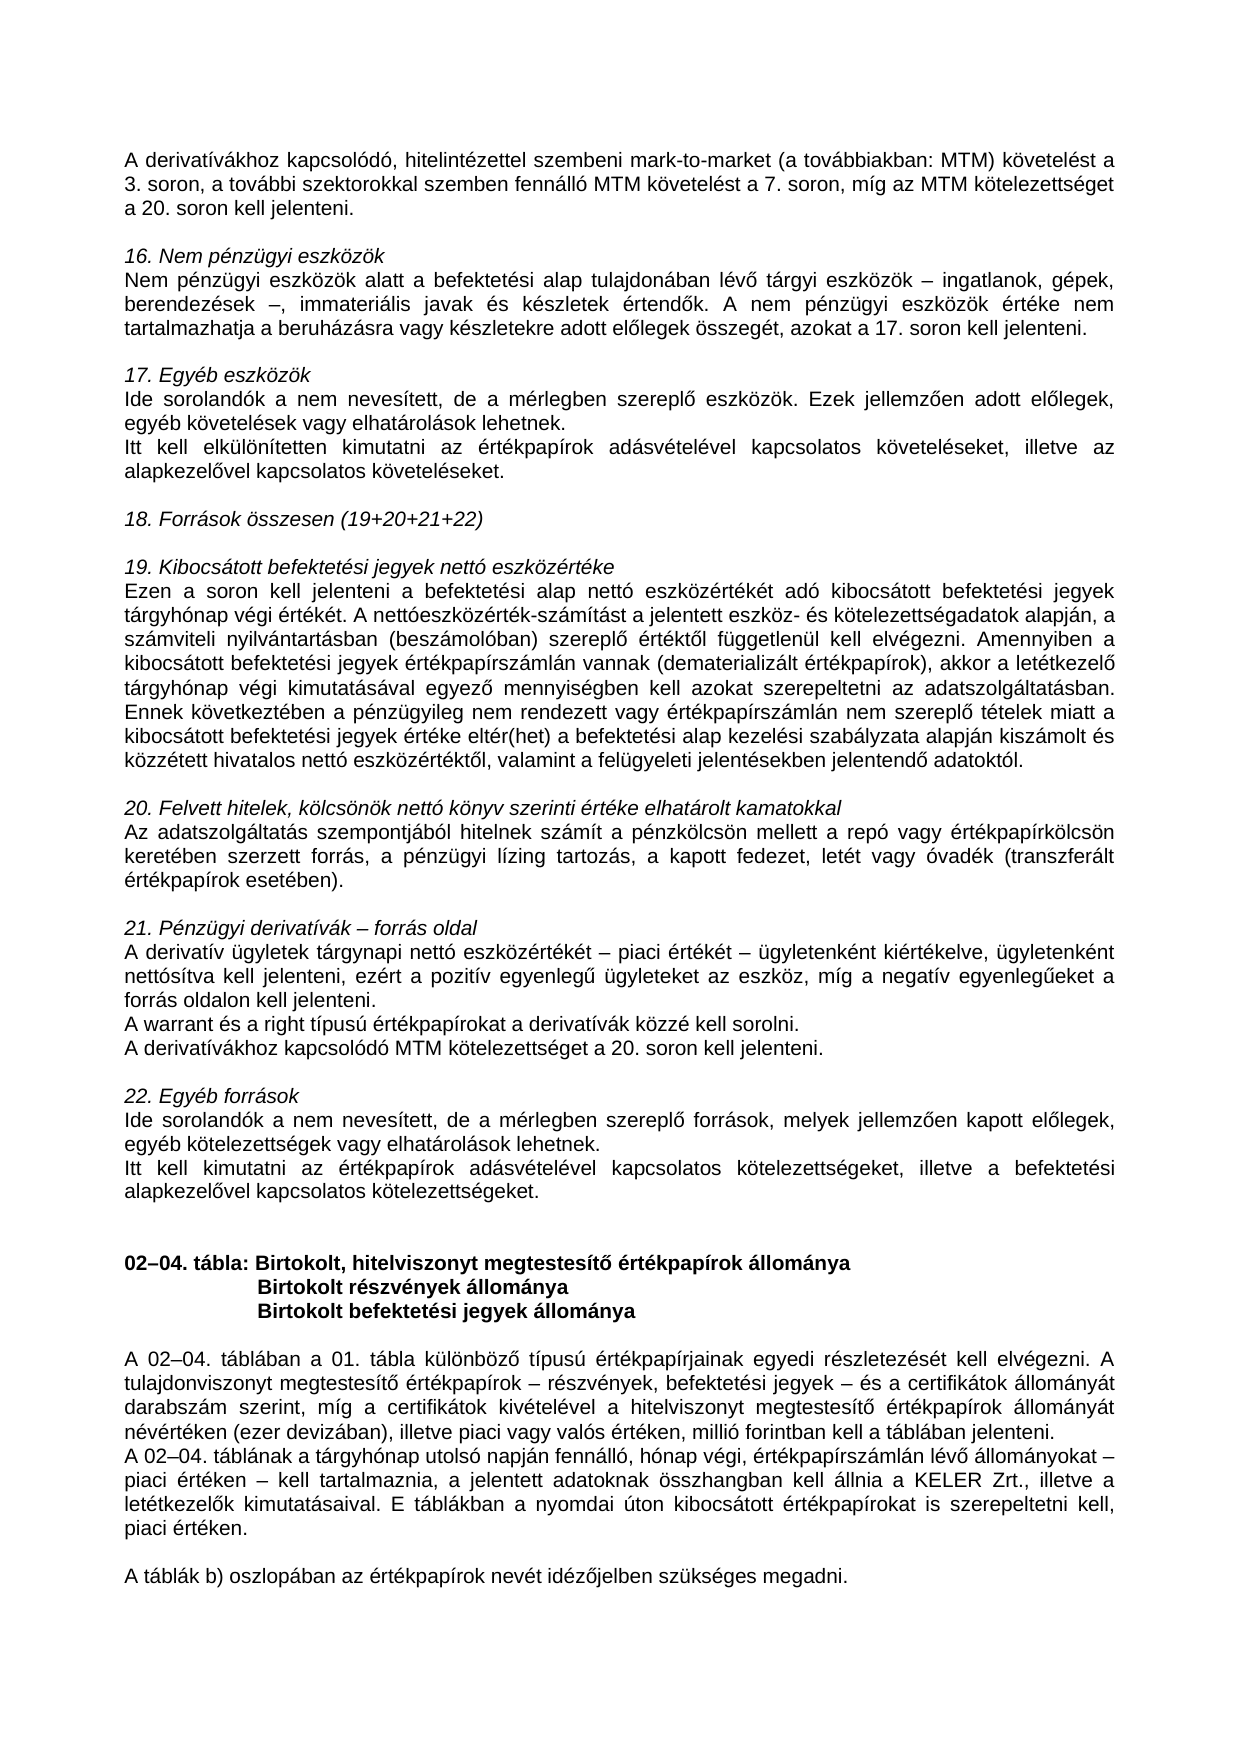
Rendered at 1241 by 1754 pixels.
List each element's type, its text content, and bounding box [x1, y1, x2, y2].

text Birtokolt befektetési jegyek állománya [257, 1299, 1116, 1323]
text A táblák b) oszlopában az értékpapírok nevét idézőjelben szükséges megadni. [124, 1564, 1116, 1588]
text 16. Nem pénzügyi eszközök [124, 243, 1116, 267]
text A derivatívákhoz kapcsolódó MTM kötelezettséget a 20. soron kell jelenteni. [124, 1036, 1116, 1059]
text 19. Kibocsátott befektetési jegyek nettó eszközértéke [124, 555, 1116, 579]
text Itt kell kimutatni az értékpapírok adásvételével kapcsolatos kötelezettségeket, illetve a befektetési alapkezelővel kapcsolatos kötelezettségeket. [124, 1155, 1116, 1203]
text Ide sorolandók a nem nevesített, de a mérlegben szereplő eszközök. Ezek jellemzően adott előlegek, egyéb követelések vagy elhatárolások lehetnek. [124, 387, 1116, 435]
text Az adatszolgáltatás szempontjából hitelnek számít a pénzkölcsön mellett a repó vagy értékpapírkölcsön keretében szerzett forrás, a pénzügyi lízing tartozás, a kapott fedezet, letét vagy óvadék (transzferált értékpapírok esetében). [124, 820, 1116, 892]
text Ezen a soron kell jelenteni a befektetési alap nettó eszközértékét adó kibocsátott befektetési jegyek tárgyhónap végi értékét. A nettóeszközérték-számítást a jelentett eszköz- és kötelezettségadatok alapján, a számviteli nyilvántartásban (beszámolóban) szereplő értéktől függetlenül kell elvégezni. Amennyiben a kibocsátott befektetési jegyek értékpapírszámlán vannak (dematerializált értékpapírok), akkor a letétkezelő tárgyhónap végi kimutatásával egyező mennyiségben kell azokat szerepeltetni az adatszolgáltatásban. Ennek következtében a pénzügyileg nem rendezett vagy értékpapírszámlán nem szereplő tételek miatt a kibocsátott befektetési jegyek értéke eltér(het) a befektetési alap kezelési szabályzata alapján kiszámolt és közzétett hivatalos nettó eszközértéktől, valamint a felügyeleti jelentésekben jelentendő adatoktól. [124, 579, 1116, 772]
text 18. Források összesen (19+20+21+22) [124, 507, 1116, 531]
text 22. Egyéb források [124, 1083, 1116, 1107]
text 21. Pénzügyi derivatívák – forrás oldal [124, 916, 1116, 940]
text Ide sorolandók a nem nevesített, de a mérlegben szereplő források, melyek jellemzően kapott előlegek, egyéb kötelezettségek vagy elhatárolások lehetnek. [124, 1107, 1116, 1155]
text Nem pénzügyi eszközök alatt a befektetési alap tulajdonában lévő tárgyi eszközök – ingatlanok, gépek, berendezések –, immateriális javak és készletek értendők. A nem pénzügyi eszközök értéke nem tartalmazhatja a beruházásra vagy készletekre adott előlegek összegét, azokat a 17. soron kell jelenteni. [124, 267, 1116, 339]
text A 02–04. táblában a 01. tábla különböző típusú értékpapírjainak egyedi részletezését kell elvégezni. A tulajdonviszonyt megtestesítő értékpapírok – részvények, befektetési jegyek – és a certifikátok állományát darabszám szerint, míg a certifikátok kivételével a hitelviszonyt megtestesítő értékpapírok állományát névértéken (ezer devizában), illetve piaci vagy valós értéken, millió forintban kell a táblában jelenteni. [124, 1347, 1116, 1444]
text Birtokolt részvények állománya [257, 1275, 1116, 1299]
text 20. Felvett hitelek, kölcsönök nettó könyv szerinti értéke elhatárolt kamatokkal [124, 796, 1116, 820]
text 17. Egyéb eszközök [124, 363, 1116, 387]
text A 02–04. táblának a tárgyhónap utolsó napján fennálló, hónap végi, értékpapírszámlán lévő állományokat – piaci értéken – kell tartalmaznia, a jelentett adatoknak összhangban kell állnia a KELER Zrt., illetve a letétkezelők kimutatásaival. E táblákban a nyomdai úton kibocsátott értékpapírokat is szerepeltetni kell, piaci értéken. [124, 1444, 1116, 1540]
text A derivatívákhoz kapcsolódó, hitelintézettel szembeni mark-to-market (a továbbiakban: MTM) követelést a 3. soron, a további szektorokkal szemben fennálló MTM követelést a 7. soron, míg az MTM kötelezettséget a 20. soron kell jelenteni. [124, 148, 1116, 219]
text 02–04. tábla: Birtokolt, hitelviszonyt megtestesítő értékpapírok állománya [124, 1251, 1116, 1275]
text A warrant és a right típusú értékpapírokat a derivatívák közzé kell sorolni. [124, 1012, 1116, 1036]
text A derivatív ügyletek tárgynapi nettó eszközértékét – piaci értékét – ügyletenként kiértékelve, ügyletenként nettósítva kell jelenteni, ezért a pozitív egyenlegű ügyleteket az eszköz, míg a negatív egyenlegűeket a forrás oldalon kell jelenteni. [124, 940, 1116, 1012]
text Itt kell elkülönítetten kimutatni az értékpapírok adásvételével kapcsolatos követeléseket, illetve az alapkezelővel kapcsolatos követeléseket. [124, 435, 1116, 483]
